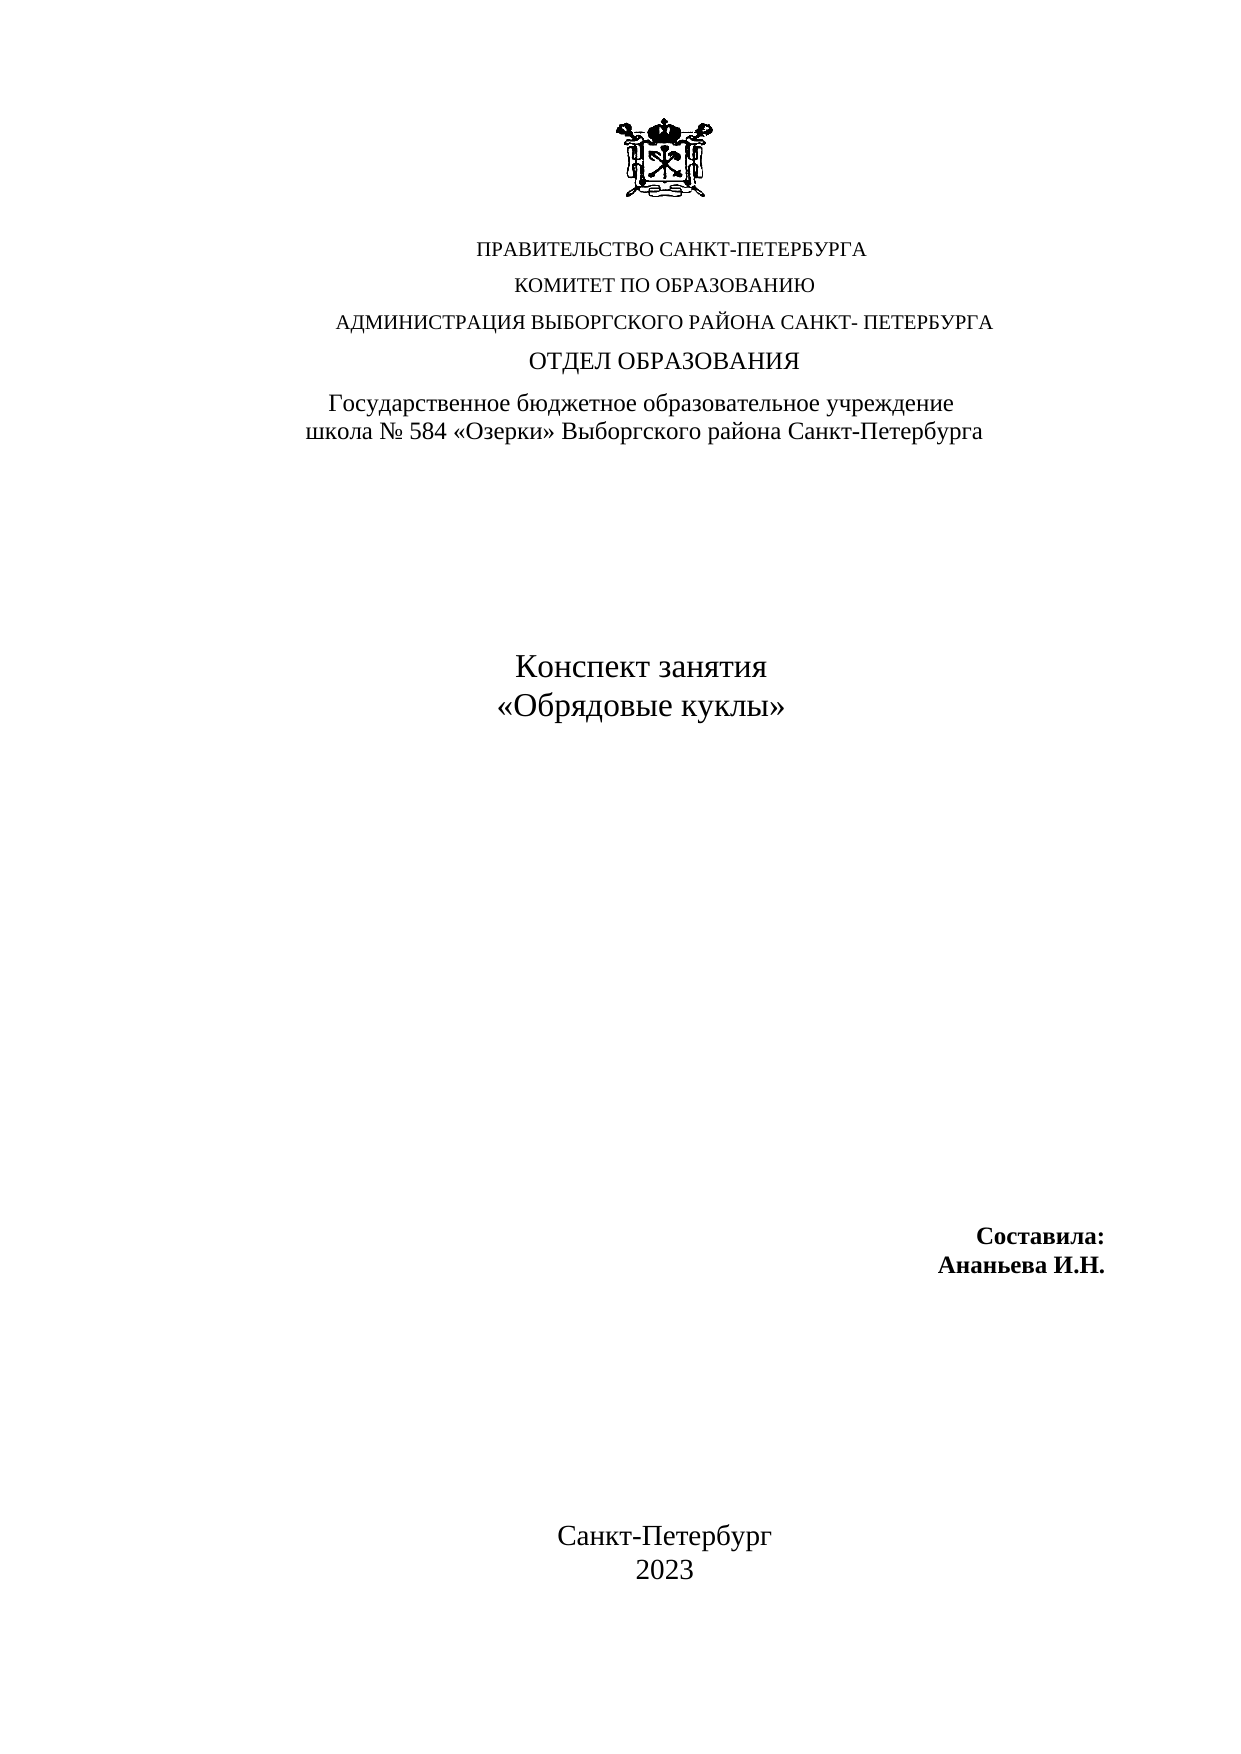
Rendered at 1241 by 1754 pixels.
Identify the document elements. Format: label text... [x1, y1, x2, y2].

text Составила: [177, 1221, 1105, 1250]
text ОТДЕЛ ОБРАЗОВАНИЯ [177, 346, 1152, 375]
text 2023 [177, 1552, 1152, 1586]
text АДМИНИСТРАЦИЯ ВЫБОРГСКОГО РАЙОНА САНКТ- ПЕТЕРБУРГА [177, 310, 1152, 334]
text Государственное бюджетное образовательное учреждение [177, 388, 1105, 416]
text ПРАВИТЕЛЬСТВО САНКТ-ПЕТЕРБУРГА [177, 237, 1152, 261]
text Ананьева И.Н. [177, 1250, 1105, 1279]
text «Обрядовые куклы» [177, 685, 1105, 723]
text Санкт-Петербург [177, 1518, 1152, 1552]
text КОМИТЕТ ПО ОБРАЗОВАНИЮ [177, 273, 1152, 297]
text Конспект занятия [177, 646, 1105, 685]
text школа № 584 «Озерки» Выборгского района Санкт-Петербурга [177, 416, 1105, 445]
